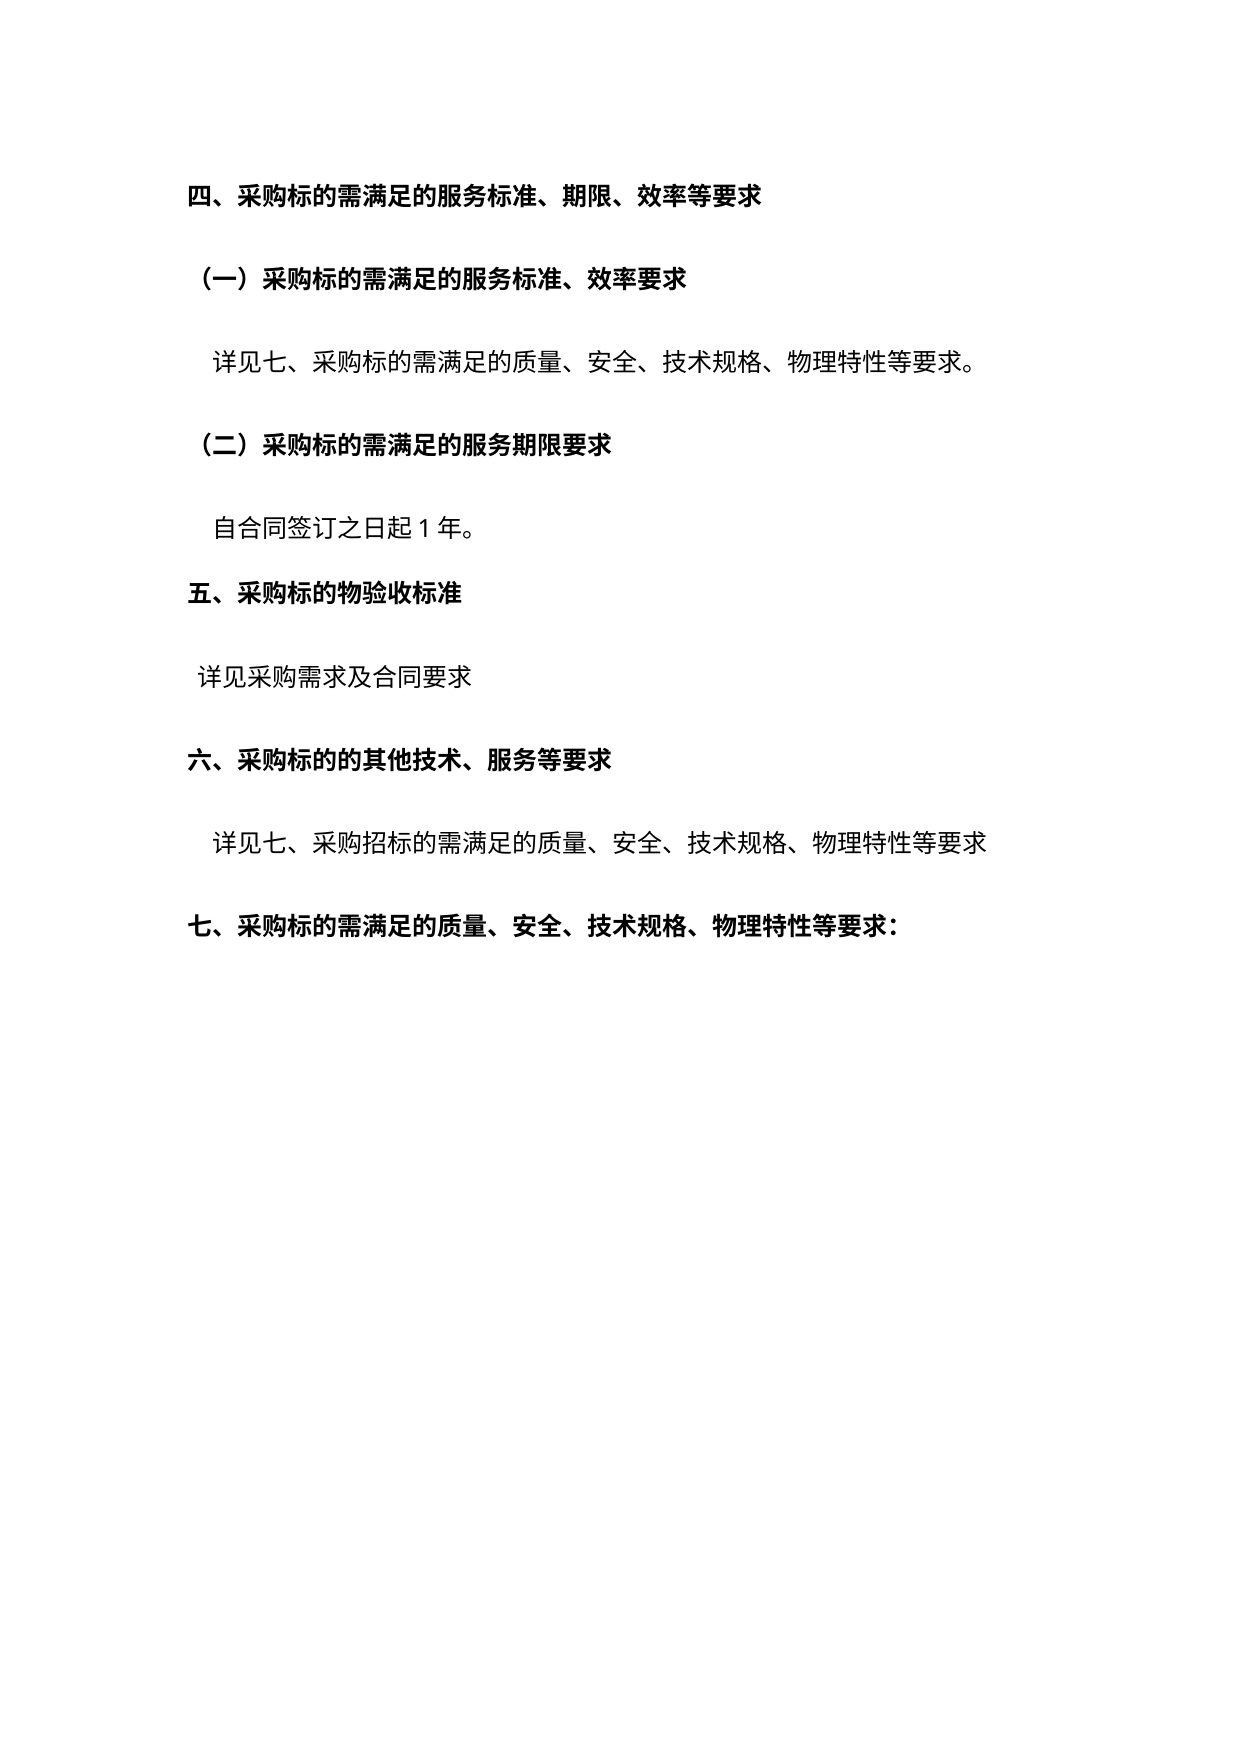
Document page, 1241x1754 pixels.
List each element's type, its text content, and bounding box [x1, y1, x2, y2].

text 详见采购需求及合同要求 [187, 643, 1053, 708]
text 详见七、采购招标的需满足的质量、安全、技术规格、物理特性等要求 [187, 809, 1053, 874]
text 详见七、采购标的需满足的质量、安全、技术规格、物理特性等要求。 [187, 328, 1053, 393]
text （一）采购标的需满足的服务标准、效率要求 [187, 245, 1053, 310]
text 七、采购标的需满足的质量、安全、技术规格、物理特性等要求： [187, 892, 1053, 957]
text 五、采购标的物验收标准 [187, 559, 1053, 624]
text 六、采购标的的其他技术、服务等要求 [187, 726, 1053, 791]
text 自合同签订之日起1年。 [187, 494, 1053, 559]
text （二）采购标的需满足的服务期限要求 [187, 411, 1053, 476]
text 四、采购标的需满足的服务标准、期限、效率等要求 [187, 162, 1053, 227]
